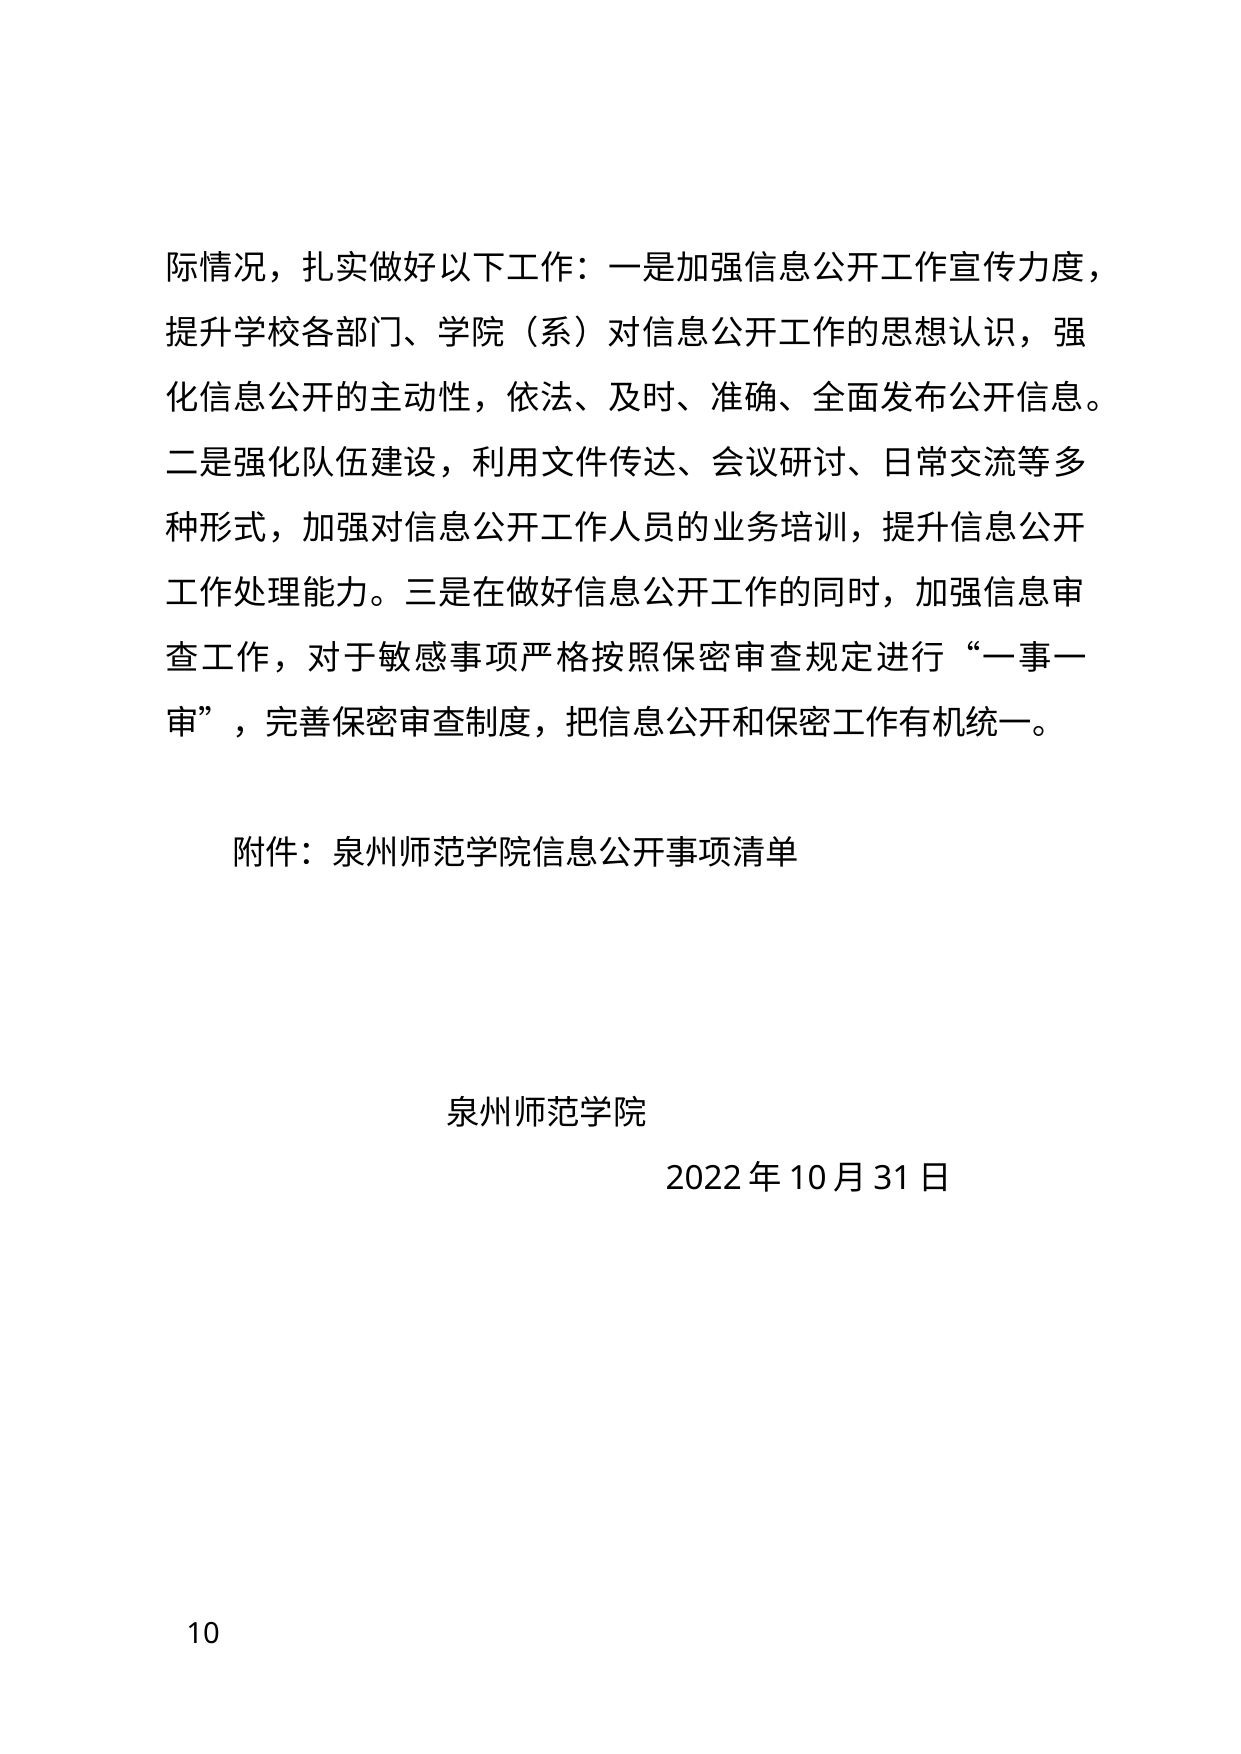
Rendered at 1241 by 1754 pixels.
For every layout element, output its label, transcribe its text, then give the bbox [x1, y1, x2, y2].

text 2022年10月31日 [165, 1143, 1087, 1208]
text 泉州师范学院 [165, 1078, 1087, 1143]
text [165, 233, 1087, 753]
text 附件：泉州师范学院信息公开事项清单 [165, 818, 1087, 883]
